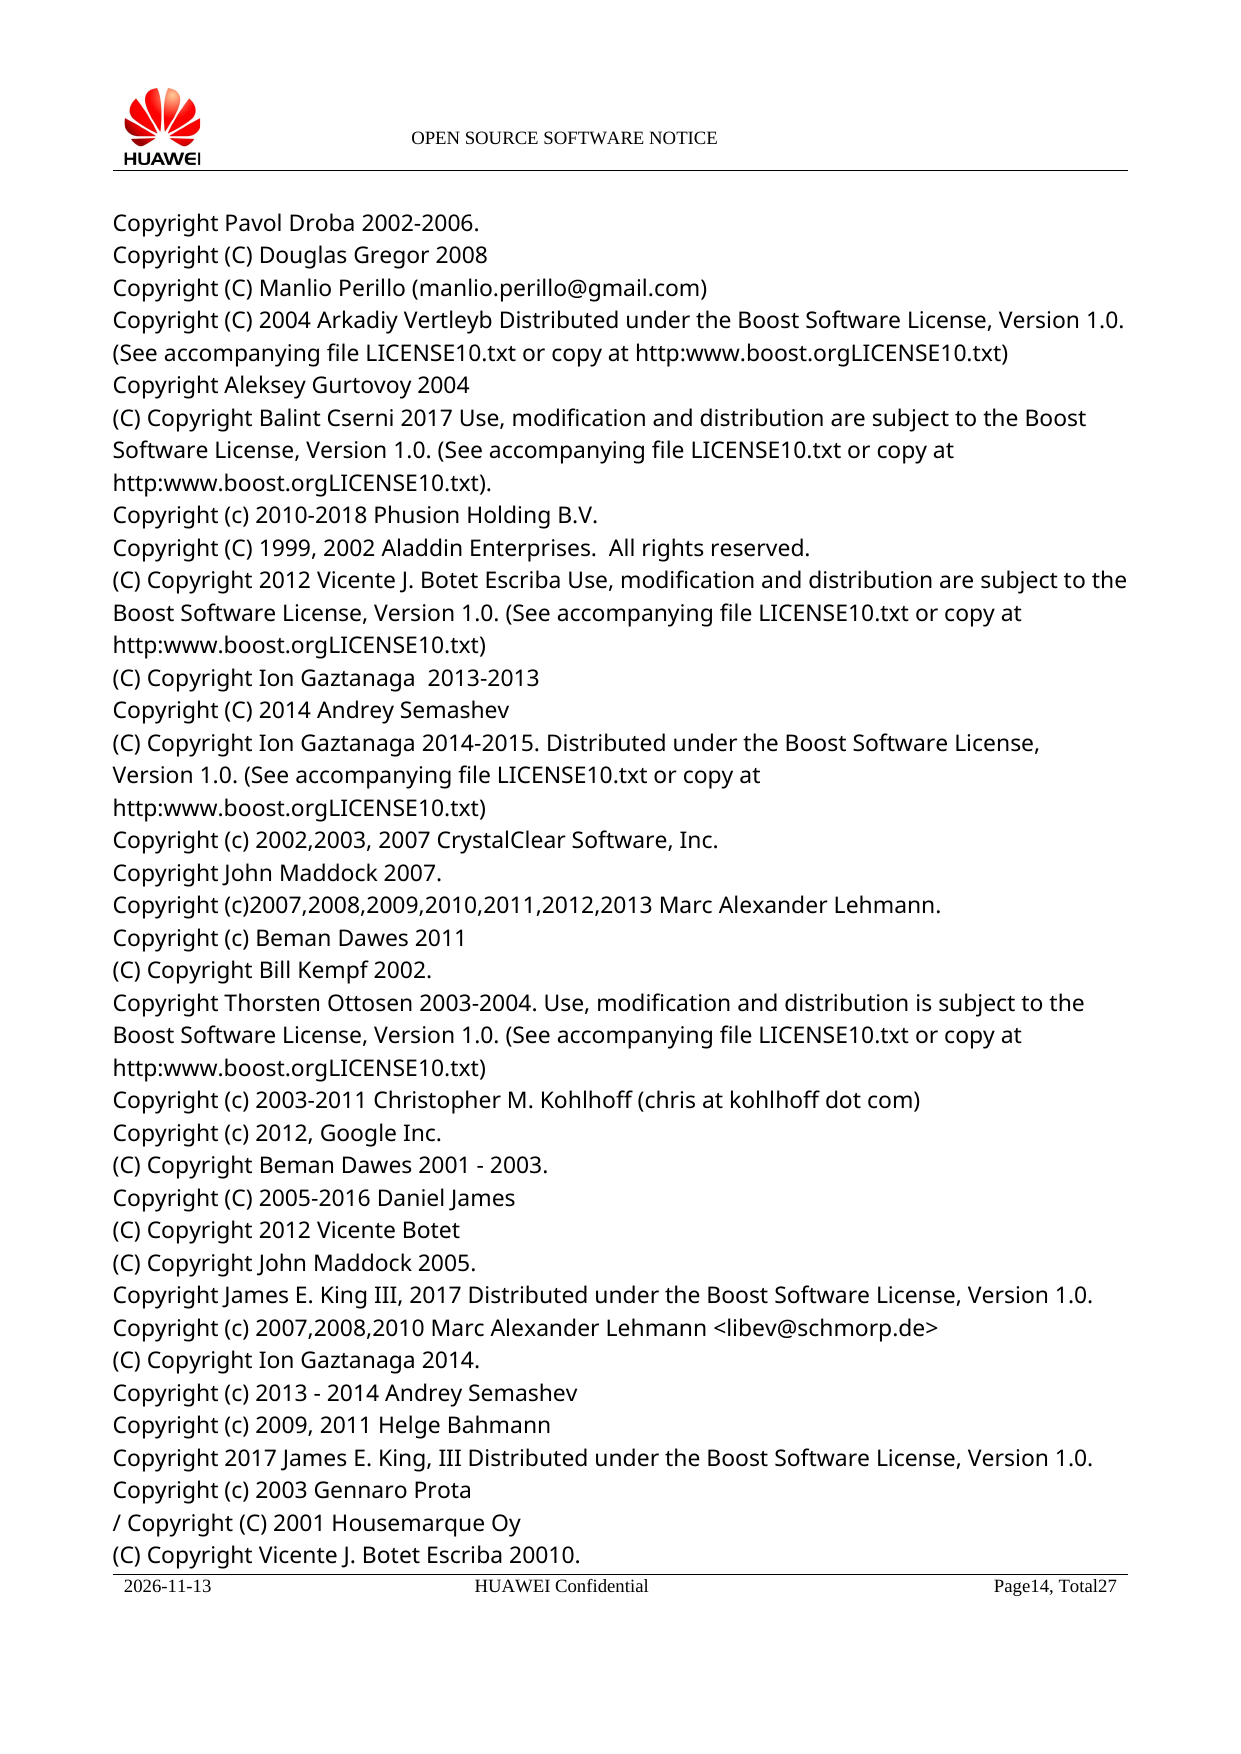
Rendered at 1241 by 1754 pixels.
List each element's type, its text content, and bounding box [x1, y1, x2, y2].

picture [124, 88, 201, 165]
